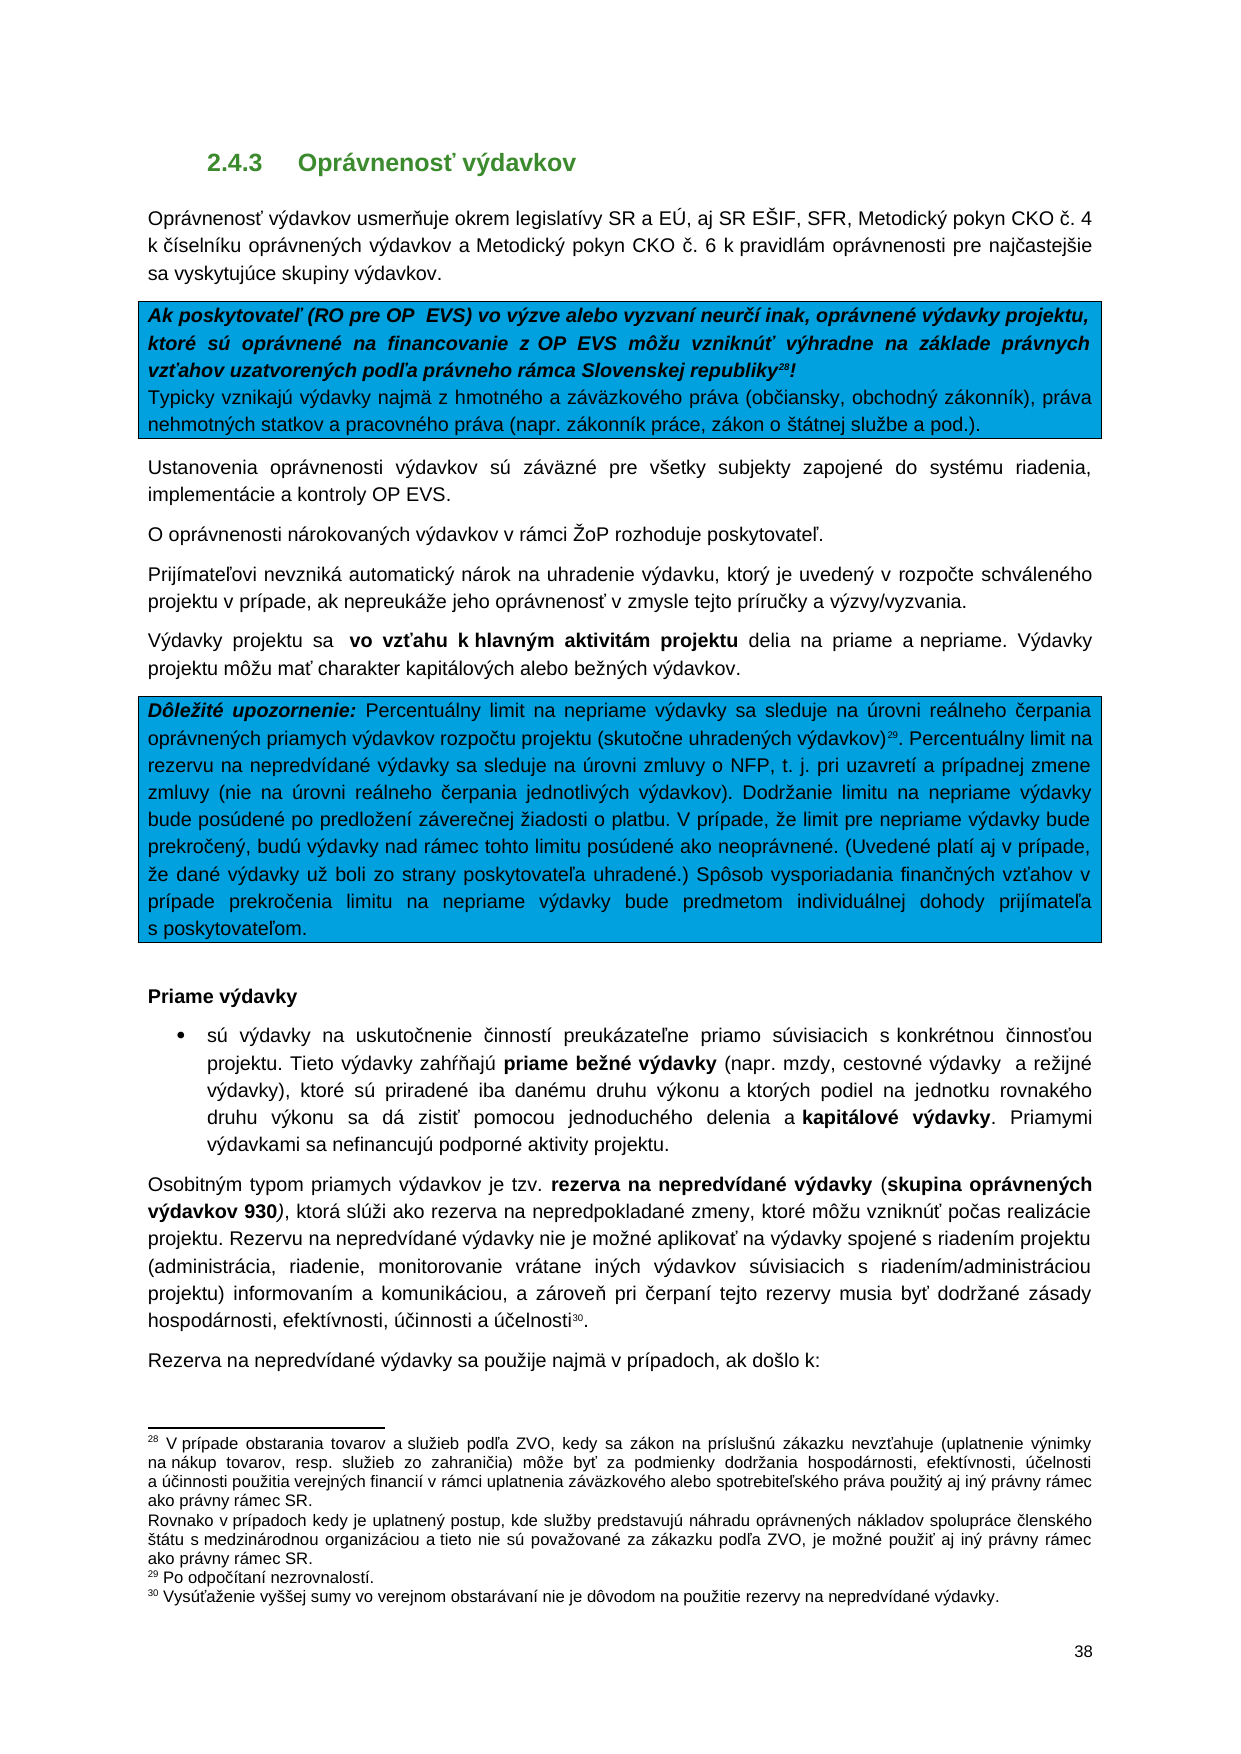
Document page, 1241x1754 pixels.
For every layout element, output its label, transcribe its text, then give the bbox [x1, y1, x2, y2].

text Výdavky projektu sa vo vzťahu k hlavným aktivitám projektu delia na priame a nepriame. Výdavky projektu môžu mať charakter kapitálových alebo bežných výdavkov. [148, 629, 1092, 679]
text Rezerva na nepredvídané výdavky sa použije najmä v prípadoch, ak došlo k: [148, 1348, 1092, 1371]
subtitle Oprávnenosť výdavkov [207, 148, 1092, 176]
text Oprávnenosť výdavkov usmerňuje okrem legislatívy SR a EÚ, aj SR EŠIF, SFR, Metodický pokyn CKO č. 4 k číselníku oprávnených výdavkov a Metodický pokyn CKO č. 6 k pravidlám oprávnenosti pre najčastejšie sa vyskytujúce skupiny výdavkov. [148, 207, 1092, 284]
text Ak poskytovateľ (RO pre OP EVS) vo výzve alebo vyzvaní neurčí inak, oprávnené výdavky projektu, ktoré sú oprávnené na financovanie z OP EVS môžu vzniknúť výhradne na základe právnych vzťahov uzatvorených podľa právneho rámca Slovenskej republiky! [139, 302, 1101, 381]
text O oprávnenosti nárokovaných výdavkov v rámci ŽoP rozhoduje poskytovateľ. [148, 523, 1092, 546]
text Prijímateľovi nevzniká automatický nárok na uhradenie výdavku, ktorý je uvedený v rozpočte schváleného projektu v prípade, ak nepreukáže jeho oprávnenosť v zmysle tejto príručky a výzvy/vyzvania. [148, 562, 1092, 612]
text Ustanovenia oprávnenosti výdavkov sú záväzné pre všetky subjekty zapojené do systému riadenia, implementácie a kontroly OP EVS. [148, 456, 1092, 506]
text Osobitným typom priamych výdavkov je tzv. rezerva na nepredvídané výdavky (skupina oprávnených výdavkov 930), ktorá slúži ako rezerva na nepredpokladané zmeny, ktoré môžu vzniknúť počas realizácie projektu. Rezervu na nepredvídané výdavky nie je možné aplikovať na výdavky spojené s riadením projektu (administrácia, riadenie, monitorovanie vrátane iných výdavkov súvisiacich s riadením/administráciou projektu) informovaním a komunikáciou, a zároveň pri čerpaní tejto rezervy musia byť dodržané zásady hospodárnosti, efektívnosti, účinnosti a účelnosti. [148, 1173, 1092, 1332]
text Priame výdavky [148, 985, 1092, 1007]
text Typicky vznikajú výdavky najmä z hmotného a záväzkového práva (občiansky, obchodný zákonník), práva nehmotných statkov a pracovného práva (napr. zákonník práce, zákon o štátnej službe a pod.). [139, 383, 1101, 438]
text Dôležité upozornenie: Percentuálny limit na nepriame výdavky sa sleduje na úrovni reálneho čerpania oprávnených priamych výdavkov rozpočtu projektu (skutočne uhradených výdavkov). Percentuálny limit na rezervu na nepredvídané výdavky sa sleduje na úrovni zmluvy o NFP, t. j. pri uzavretí a prípadnej zmene zmluvy (nie na úrovni reálneho čerpania jednotlivých výdavkov). Dodržanie limitu na nepriame výdavky bude posúdené po predložení záverečnej žiadosti o platbu. V prípade, že limit pre nepriame výdavky bude prekročený, budú výdavky nad rámec tohto limitu posúdené ako neoprávnené. (Uvedené platí aj v prípade, že dané výdavky už boli zo strany poskytovateľa uhradené.) Spôsob vysporiadania finančných vzťahov v prípade prekročenia limitu na nepriame výdavky bude predmetom individuálnej dohody prijímateľa s poskytovateľom. [139, 697, 1101, 942]
text sú výdavky na uskutočnenie činností preukázateľne priamo súvisiacich s konkrétnou činnosťou projektu. Tieto výdavky zahŕňajú priame bežné výdavky (napr. mzdy, cestovné výdavky a režijné výdavky), ktoré sú priradené iba danému druhu výkonu a ktorých podiel na jednotku rovnakého druhu výkonu sa dá zistiť pomocou jednoduchého delenia a kapitálové výdavky. Priamymi výdavkami sa nefinancujú podporné aktivity projektu. [177, 1024, 1092, 1156]
